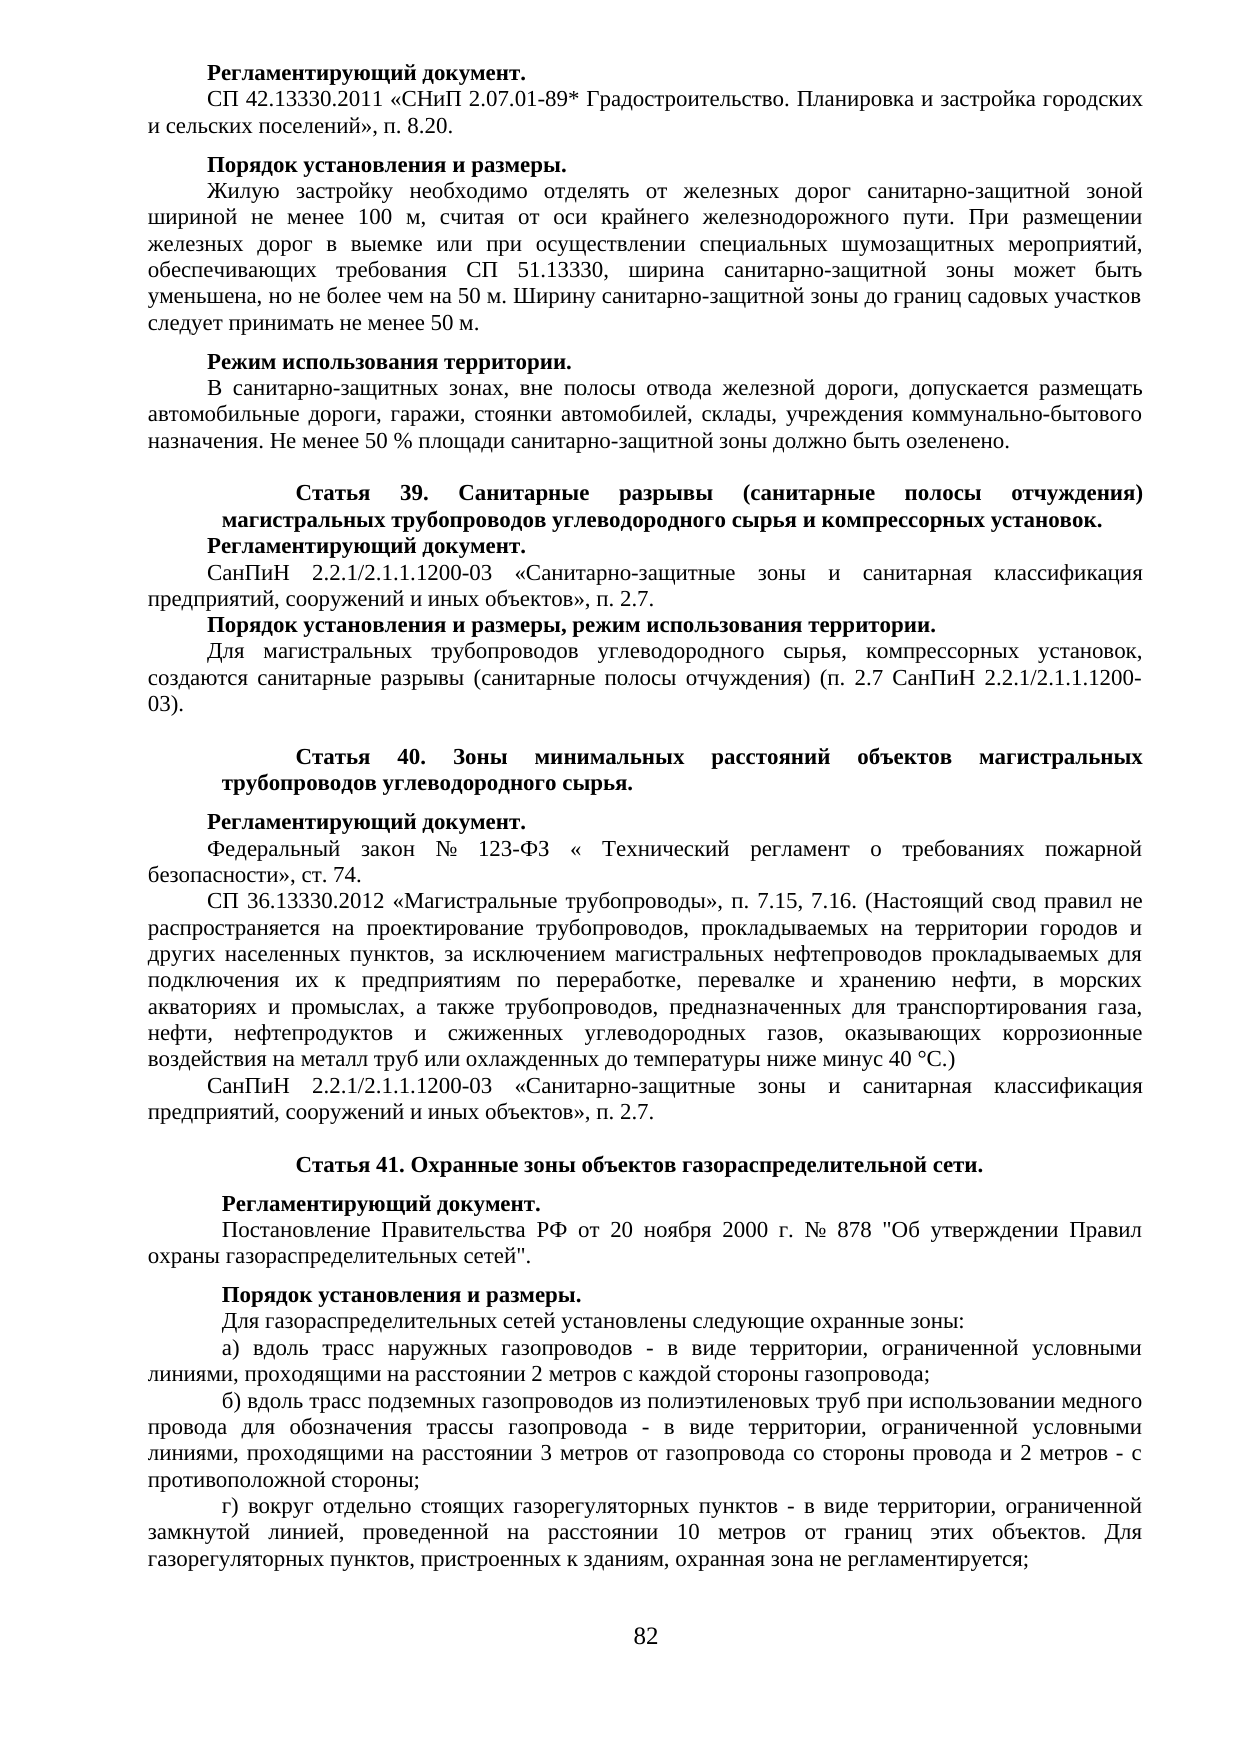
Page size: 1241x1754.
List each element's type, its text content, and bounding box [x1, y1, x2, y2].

text Регламентирующий документ. [148, 808, 1144, 834]
text Регламентирующий документ. [148, 59, 1144, 86]
text Порядок установления и размеры. [148, 151, 1144, 177]
text Федеральный закон № 123-ФЗ « Технический регламент о требованиях пожарной безопасности», ст. 74. [148, 834, 1144, 887]
text Для магистральных трубопроводов углеводородного сырья, компрессорных установок, создаются санитарные разрывы (санитарные полосы отчуждения) (п. 2.7 СанПиН 2.2.1/2.1.1.1200-03). [148, 638, 1144, 717]
text Регламентирующий документ. [148, 1190, 1144, 1216]
text б) вдоль трасс подземных газопроводов из полиэтиленовых труб при использовании медного провода для обозначения трассы газопровода - в виде территории, ограниченной условными линиями, проходящими на расстоянии 3 метров от газопровода со стороны провода и 2 метров - с противоположной стороны; [148, 1387, 1144, 1492]
subtitle Статья 40. Зоны минимальных расстояний объектов магистральных трубопроводов углеводородного сырья. [222, 743, 1144, 796]
text Постановление Правительства РФ от 20 ноября 2000 г. № 878 "Об утверждении Правил охраны газораспределительных сетей". [148, 1216, 1144, 1269]
text СП 36.13330.2012 «Магистральные трубопроводы», п. 7.15, 7.16. (Настоящий свод правил не распространяется на проектирование трубопроводов, прокладываемых на территории городов и других населенных пунктов, за исключением магистральных нефтепроводов прокладываемых для подключения их к предприятиям по переработке, перевалке и хранению нефти, в морских акваториях и промыслах, а также трубопроводов, предназначенных для транспортирования газа, нефти, нефтепродуктов и сжиженных углеводородных газов, оказывающих коррозионные воздействия на металл труб или охлажденных до температуры ниже минус 40 °C.) [148, 887, 1144, 1072]
text а) вдоль трасс наружных газопроводов - в виде территории, ограниченной условными линиями, проходящими на расстоянии 2 метров с каждой стороны газопровода; [148, 1334, 1144, 1387]
text Порядок установления и размеры. [148, 1281, 1144, 1308]
subtitle Статья 39. Санитарные разрывы (санитарные полосы отчуждения) магистральных трубопроводов углеводородного сырья и компрессорных установок. [222, 479, 1144, 532]
text СП 42.13330.2011 «СНиП 2.07.01-89* Градостроительство. Планировка и застройка городских и сельских поселений», п. 8.20. [148, 86, 1144, 138]
text Жилую застройку необходимо отделять от железных дорог санитарно-защитной зоной шириной не менее 100 м, считая от оси крайнего железнодорожного пути. При размещении железных дорог в выемке или при осуществлении специальных шумозащитных мероприятий, обеспечивающих требования СП 51.13330, ширина санитарно-защитной зоны может быть уменьшена, но не более чем на 50 м. Ширину санитарно-защитной зоны до границ садовых участков следует принимать не менее 50 м. [148, 177, 1144, 335]
text Режим использования территории. [148, 348, 1144, 374]
text г) вокруг отдельно стоящих газорегуляторных пунктов - в виде территории, ограниченной замкнутой линией, проведенной на расстоянии 10 метров от границ этих объектов. Для газорегуляторных пунктов, пристроенных к зданиям, охранная зона не регламентируется; [148, 1492, 1144, 1571]
text Регламентирующий документ. [148, 532, 1144, 558]
text Для газораспределительных сетей установлены следующие охранные зоны: [148, 1308, 1144, 1334]
text СанПиН 2.2.1/2.1.1.1200-03 «Санитарно-защитные зоны и санитарная классификация предприятий, сооружений и иных объектов», п. 2.7. [148, 558, 1144, 611]
text В санитарно-защитных зонах, вне полосы отвода железной дороги, допускается размещать автомобильные дороги, гаражи, стоянки автомобилей, склады, учреждения коммунально-бытового назначения. Не менее 50 % площади санитарно-защитной зоны должно быть озеленено. [148, 374, 1144, 453]
subtitle Статья 41. Охранные зоны объектов газораспределительной сети. [222, 1151, 1144, 1177]
text Порядок установления и размеры, режим использования территории. [148, 611, 1144, 638]
text СанПиН 2.2.1/2.1.1.1200-03 «Санитарно-защитные зоны и санитарная классификация предприятий, сооружений и иных объектов», п. 2.7. [148, 1072, 1144, 1124]
